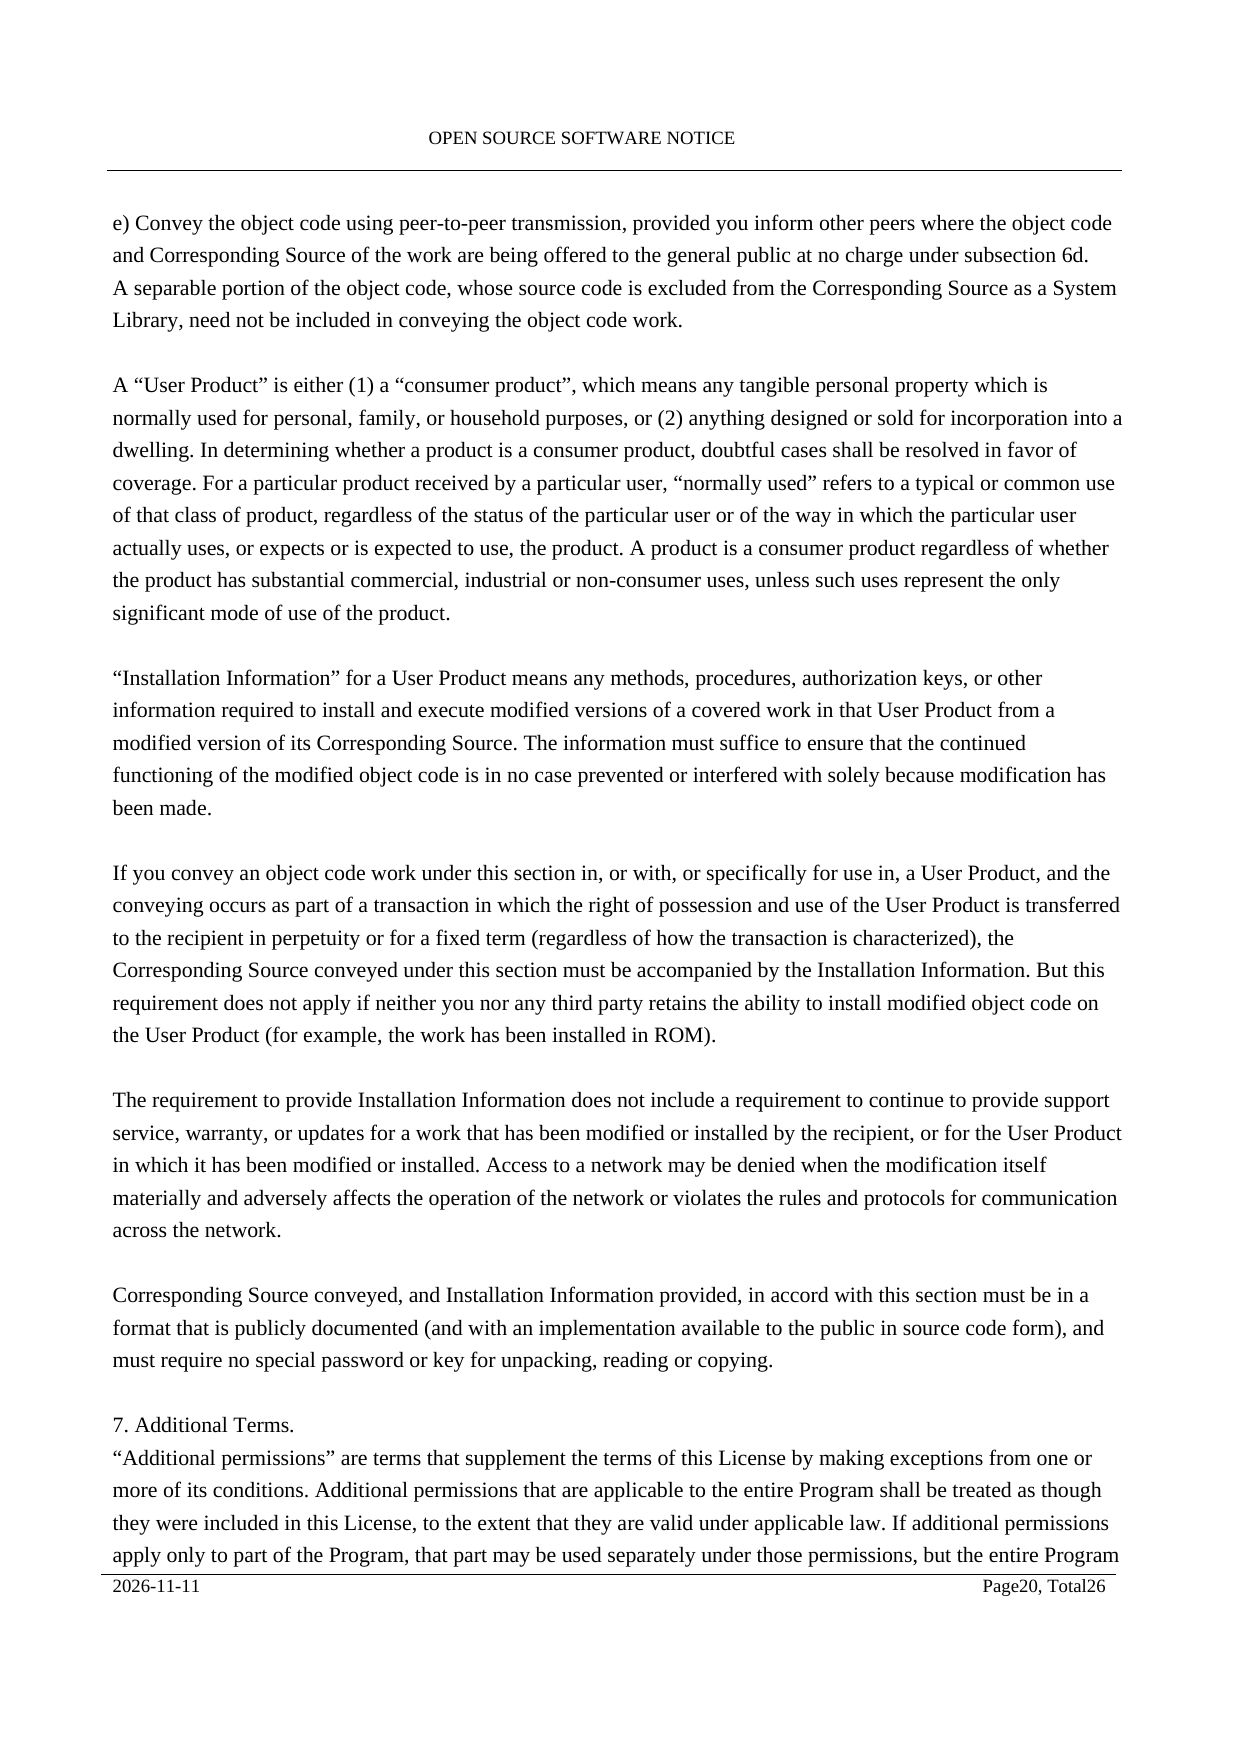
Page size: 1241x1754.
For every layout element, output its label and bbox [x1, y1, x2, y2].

text [112, 206, 1128, 1571]
